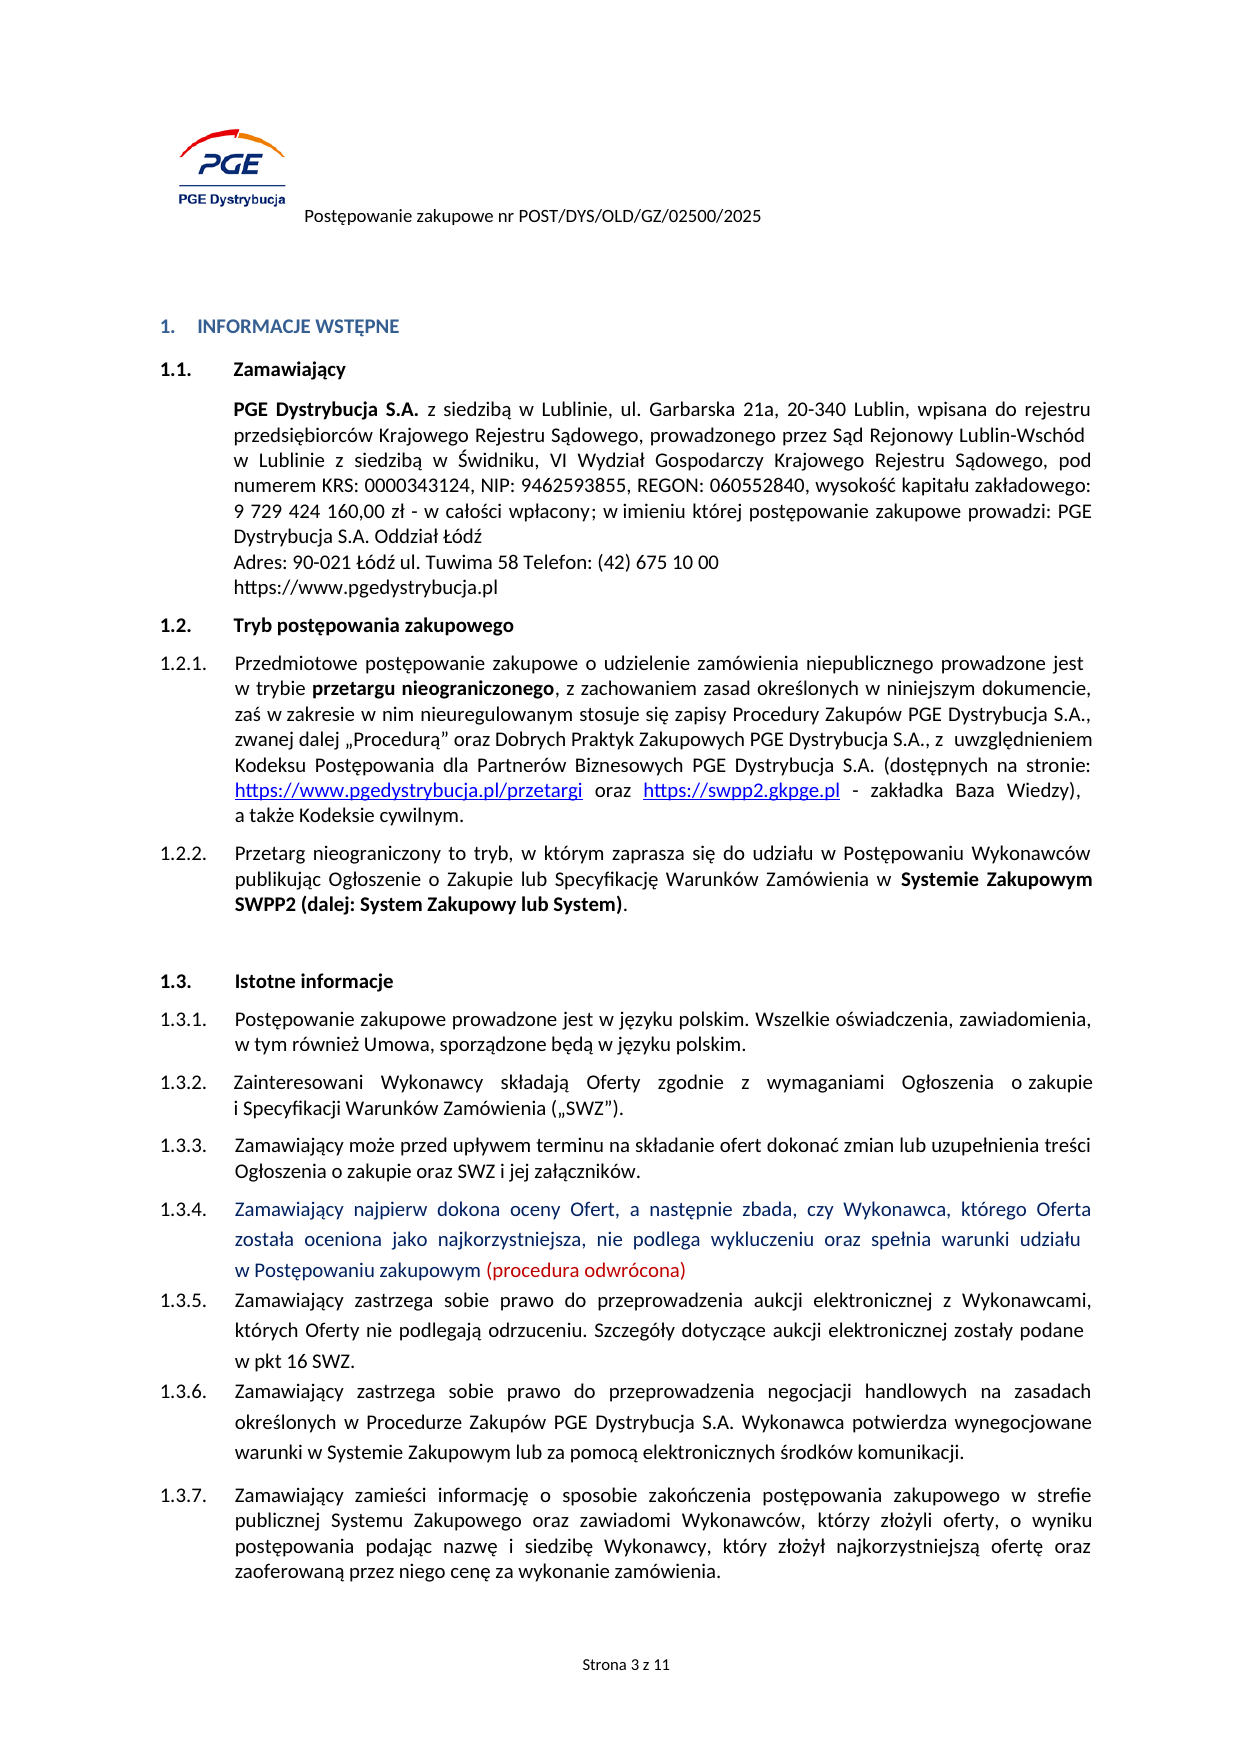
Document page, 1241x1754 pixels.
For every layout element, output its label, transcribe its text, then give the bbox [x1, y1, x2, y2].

list Zamawiający zastrzega sobie prawo do przeprowadzenia aukcji elektronicznej z Wykonawcami, których Oferty nie podlegają odrzuceniu. Szczegóły dotyczące aukcji elektronicznej zostały podane w pkt 16 SWZ. [159, 1287, 1093, 1373]
list Zamawiający może przed upływem terminu na składanie ofert dokonać zmian lub uzupełnienia treści Ogłoszenia o zakupie oraz SWZ i jej załączników. [159, 1133, 1093, 1183]
list Zamawiający zamieści informację o sposobie zakończenia postępowania zakupowego w strefie publicznej Systemu Zakupowego oraz zawiadomi Wykonawców, którzy złożyli oferty, o wyniku postępowania podając nazwę i siedzibę Wykonawcy, który złożył najkorzystniejszą ofertę oraz zaoferowaną przez niego cenę za wykonanie zamówienia. [159, 1482, 1093, 1584]
list Zamawiający zastrzega sobie prawo do przeprowadzenia negocjacji handlowych na zasadach określonych w Procedurze Zakupów PGE Dystrybucja S.A. Wykonawca potwierdza wynegocjowane warunki w Systemie Zakupowym lub za pomocą elektronicznych środków komunikacji. [159, 1378, 1093, 1465]
text https://www.pgedystrybucja.pl [233, 574, 1093, 600]
list Istotne informacje [159, 968, 1093, 993]
picture [159, 109, 305, 223]
text Adres: 90-021 Łódź ul. Tuwima 58 Telefon: (42) 675 10 00 [233, 549, 1093, 574]
list Postępowanie zakupowe prowadzone jest w języku polskim. Wszelkie oświadczenia, zawiadomienia, w tym również Umowa, sporządzone będą w języku polskim. [159, 1006, 1093, 1057]
list Zainteresowani Wykonawcy składają Oferty zgodnie z wymaganiami Ogłoszenia o zakupie i Specyfikacji Warunków Zamówienia („SWZ”). [159, 1069, 1093, 1120]
list Zamawiający najpierw dokona oceny Ofert, a następnie zbada, czy Wykonawca, którego Oferta została oceniona jako najkorzystniejsza, nie podlega wykluczeniu oraz spełnia warunki udziału w Postępowaniu zakupowym (procedura odwrócona) [159, 1196, 1093, 1282]
subtitle INFORMACJE WSTĘPNE [159, 313, 1093, 339]
list Przetarg nieograniczony to tryb, w którym zaprasza się do udziału w Postępowaniu Wykonawców publikując Ogłoszenie o Zakupie lub Specyfikację Warunków Zamówienia w Systemie Zakupowym SWPP2 (dalej: System Zakupowy lub System). [159, 841, 1093, 917]
list Zamawiający [159, 356, 1093, 382]
text PGE Dystrybucja S.A. z siedzibą w Lublinie, ul. Garbarska 21a, 20-340 Lublin, wpisana do rejestru przedsiębiorców Krajowego Rejestru Sądowego, prowadzonego przez Sąd Rejonowy Lublin-Wschód w Lublinie z siedzibą w Świdniku, VI Wydział Gospodarczy Krajowego Rejestru Sądowego, pod numerem KRS: 0000343124, NIP: 9462593855, REGON: 060552840, wysokość kapitału zakładowego: 9 729 424 160,00 zł - w całości wpłacony; w imieniu której postępowanie zakupowe prowadzi: PGE Dystrybucja S.A. Oddział Łódź [233, 396, 1093, 549]
list Tryb postępowania zakupowego [159, 612, 1093, 638]
list Przedmiotowe postępowanie zakupowe o udzielenie zamówienia niepublicznego prowadzone jest w trybie przetargu nieograniczonego, z zachowaniem zasad określonych w niniejszym dokumencie, zaś w zakresie w nim nieuregulowanym stosuje się zapisy Procedury Zakupów PGE Dystrybucja S.A., zwanej dalej „Procedurą” oraz Dobrych Praktyk Zakupowych PGE Dystrybucja S.A., z uwzględnieniem Kodeksu Postępowania dla Partnerów Biznesowych PGE Dystrybucja S.A. (dostępnych na stronie: https://www.pgedystrybucja.pl/przetargi oraz https://swpp2.gkpge.pl - zakładka Baza Wiedzy), a także Kodeksie cywilnym. [159, 650, 1093, 828]
